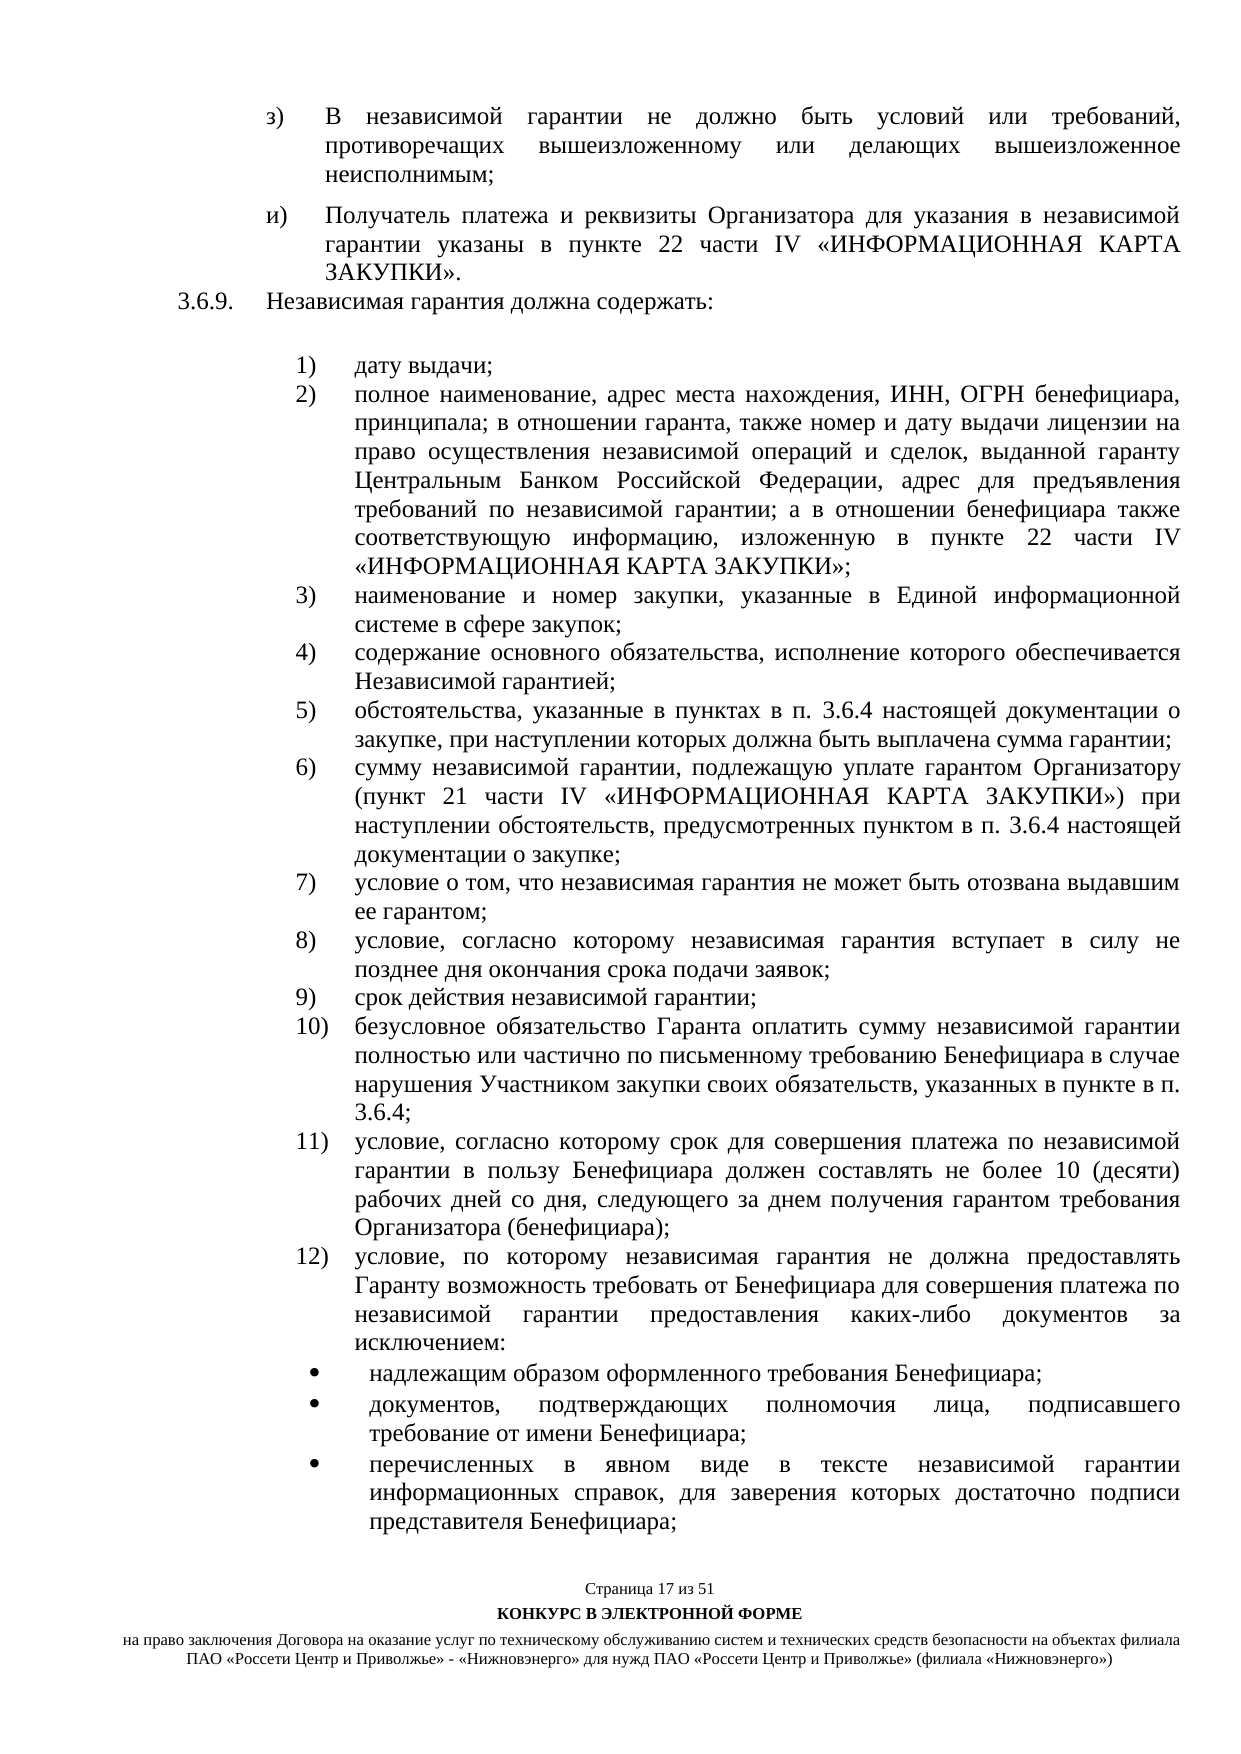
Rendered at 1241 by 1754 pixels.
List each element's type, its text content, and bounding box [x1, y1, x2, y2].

list обстоятельства, указанные в пунктах в п. 3.6.4 настоящей документации о закупке, при наступлении которых должна быть выплачена сумма гарантии; [295, 695, 1181, 752]
list содержание основного обязательства, исполнение которого обеспечивается Независимой гарантией; [295, 637, 1181, 695]
list Получатель платежа и реквизиты Организатора для указания в независимой гарантии указаны в пункте 22 части IV «ИНФОРМАЦИОННАЯ КАРТА ЗАКУПКИ». [266, 200, 1181, 286]
list дату выдачи; [295, 350, 1181, 379]
list срок действия независимой гарантии; [295, 982, 1181, 1011]
list наименование и номер закупки, указанные в Единой информационной системе в сфере закупок; [295, 580, 1181, 637]
list надлежащим образом оформленного требования Бенефициара; [310, 1358, 1181, 1387]
list документов, подтверждающих полномочия лица, подписавшего требование от имени Бенефициара; [310, 1389, 1181, 1447]
list перечисленных в явном виде в тексте независимой гарантии информационных справок, для заверения которых достаточно подписи представителя Бенефициара; [310, 1449, 1181, 1535]
list условие, по которому независимая гарантия не должна предоставлять Гаранту возможность требовать от Бенефициара для совершения платежа по независимой гарантии предоставления каких-либо документов за исключением: [295, 1241, 1181, 1356]
subtitle Независимая гарантия должна содержать: [118, 286, 1181, 315]
list условие, согласно которому срок для совершения платежа по независимой гарантии в пользу Бенефициара должен составлять не более 10 (десяти) рабочих дней со дня, следующего за днем получения гарантом требования Организатора (бенефициара); [295, 1126, 1181, 1241]
list сумму независимой гарантии, подлежащую уплате гарантом Организатору (пункт 21 части IV «ИНФОРМАЦИОННАЯ КАРТА ЗАКУПКИ») при наступлении обстоятельств, предусмотренных пунктом в п. 3.6.4 настоящей документации о закупке; [295, 752, 1181, 867]
list условие о том, что независимая гарантия не может быть отозвана выдавшим ее гарантом; [295, 867, 1181, 925]
list безусловное обязательство Гаранта оплатить сумму независимой гарантии полностью или частично по письменному требованию Бенефициара в случае нарушения Участником закупки своих обязательств, указанных в пункте в п. 3.6.4; [295, 1011, 1181, 1126]
list В независимой гарантии не должно быть условий или требований, противоречащих вышеизложенному или делающих вышеизложенное неисполнимым; [266, 101, 1181, 187]
list полное наименование, адрес места нахождения, ИНН, ОГРН бенефициара, принципала; в отношении гаранта, также номер и дату выдачи лицензии на право осуществления независимой операций и сделок, выданной гаранту Центральным Банком Российской Федерации, адрес для предъявления требований по независимой гарантии; а в отношении бенефициара также соответствующую информацию, изложенную в пункте 22 части IV «ИНФОРМАЦИОННАЯ КАРТА ЗАКУПКИ»; [295, 379, 1181, 580]
list условие, согласно которому независимая гарантия вступает в силу не позднее дня окончания срока подачи заявок; [295, 925, 1181, 982]
